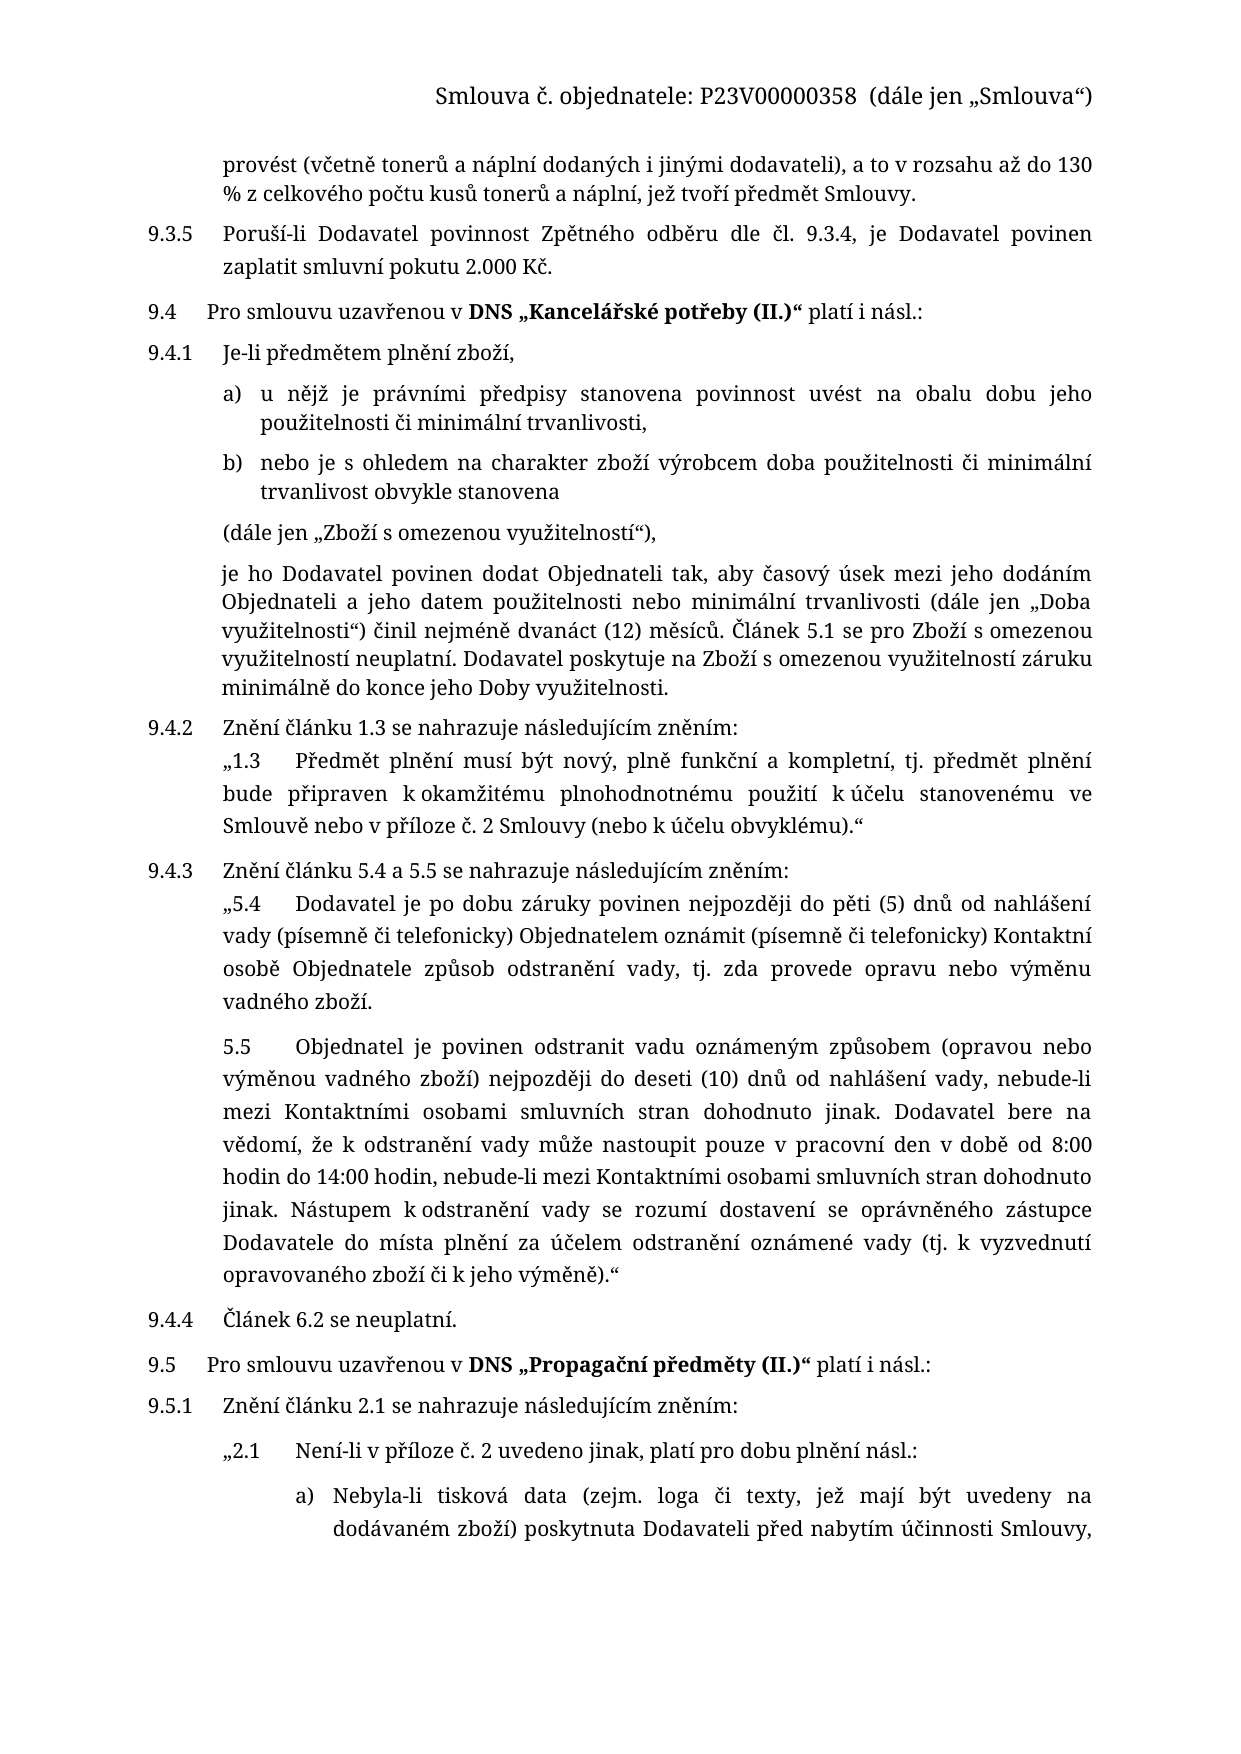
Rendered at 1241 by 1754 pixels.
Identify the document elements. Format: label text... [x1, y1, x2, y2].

list Znění článku 5.4 a 5.5 se nahrazuje následujícím zněním: [148, 856, 1093, 885]
list „1.3 Předmět plnění musí být nový, plně funkční a kompletní, tj. předmět plnění bude připraven k okamžitému plnohodnotnému použití k účelu stanovenému ve Smlouvě nebo v příloze č. 2 Smlouvy (nebo k účelu obvyklému).“ [223, 746, 1093, 840]
list nebo je s ohledem na charakter zboží výrobcem doba použitelnosti či minimální trvanlivost obvykle stanovena [223, 448, 1093, 505]
text (dále jen „Zboží s omezenou využitelností“), [223, 518, 1093, 546]
list „2.1 Není-li v příloze č. 2 uvedeno jinak, platí pro dobu plnění násl.: [223, 1436, 1093, 1465]
list Článek 6.2 se neuplatní. [148, 1305, 1093, 1334]
list Pro smlouvu uzavřenou v DNS „Propagační předměty (II.)“ platí i násl.: [148, 1350, 1093, 1379]
list 5.5 Objednatel je povinen odstranit vadu oznámeným způsobem (opravou nebo výměnou vadného zboží) nejpozději do deseti (10) dnů od nahlášení vady, nebude-li mezi Kontaktními osobami smluvních stran dohodnuto jinak. Dodavatel bere na vědomí, že k odstranění vady může nastoupit pouze v pracovní den v době od 8:00 hodin do 14:00 hodin, nebude-li mezi Kontaktními osobami smluvních stran dohodnuto jinak. Nástupem k odstranění vady se rozumí dostavení se oprávněného zástupce Dodavatele do místa plnění za účelem odstranění oznámené vady (tj. k vyzvednutí opravovaného zboží či k jeho výměně).“ [223, 1032, 1093, 1289]
list Znění článku 1.3 se nahrazuje následujícím zněním: [148, 713, 1093, 742]
list Poruší-li Dodavatel povinnost Zpětného odběru dle čl. 9.3.4, je Dodavatel povinen zaplatit smluvní pokutu 2.000 Kč. [148, 219, 1093, 281]
list Pro smlouvu uzavřenou v DNS „Kancelářské potřeby (II.)“ platí i násl.: [148, 297, 1093, 326]
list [148, 150, 1093, 207]
list Je-li předmětem plnění zboží, [148, 338, 1093, 367]
list Znění článku 2.1 se nahrazuje následujícím zněním: [148, 1391, 1093, 1420]
list „5.4 Dodavatel je po dobu záruky povinen nejpozději do pěti (5) dnů od nahlášení vady (písemně či telefonicky) Objednatelem oznámit (písemně či telefonicky) Kontaktní osobě Objednatele způsob odstranění vady, tj. zda provede opravu nebo výměnu vadného zboží. [223, 889, 1093, 1015]
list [295, 1482, 1093, 1543]
text je ho Dodavatel povinen dodat Objednateli tak, aby časový úsek mezi jeho dodáním Objednateli a jeho datem použitelnosti nebo minimální trvanlivosti (dále jen „Doba využitelnosti“) činil nejméně dvanáct (12) měsíců. Článek 5.1 se pro Zboží s omezenou využitelností neuplatní. Dodavatel poskytuje na Zboží s omezenou využitelností záruku minimálně do konce jeho Doby využitelnosti. [221, 559, 1093, 701]
list u nějž je právními předpisy stanovena povinnost uvést na obalu dobu jeho použitelnosti či minimální trvanlivosti, [223, 379, 1093, 436]
